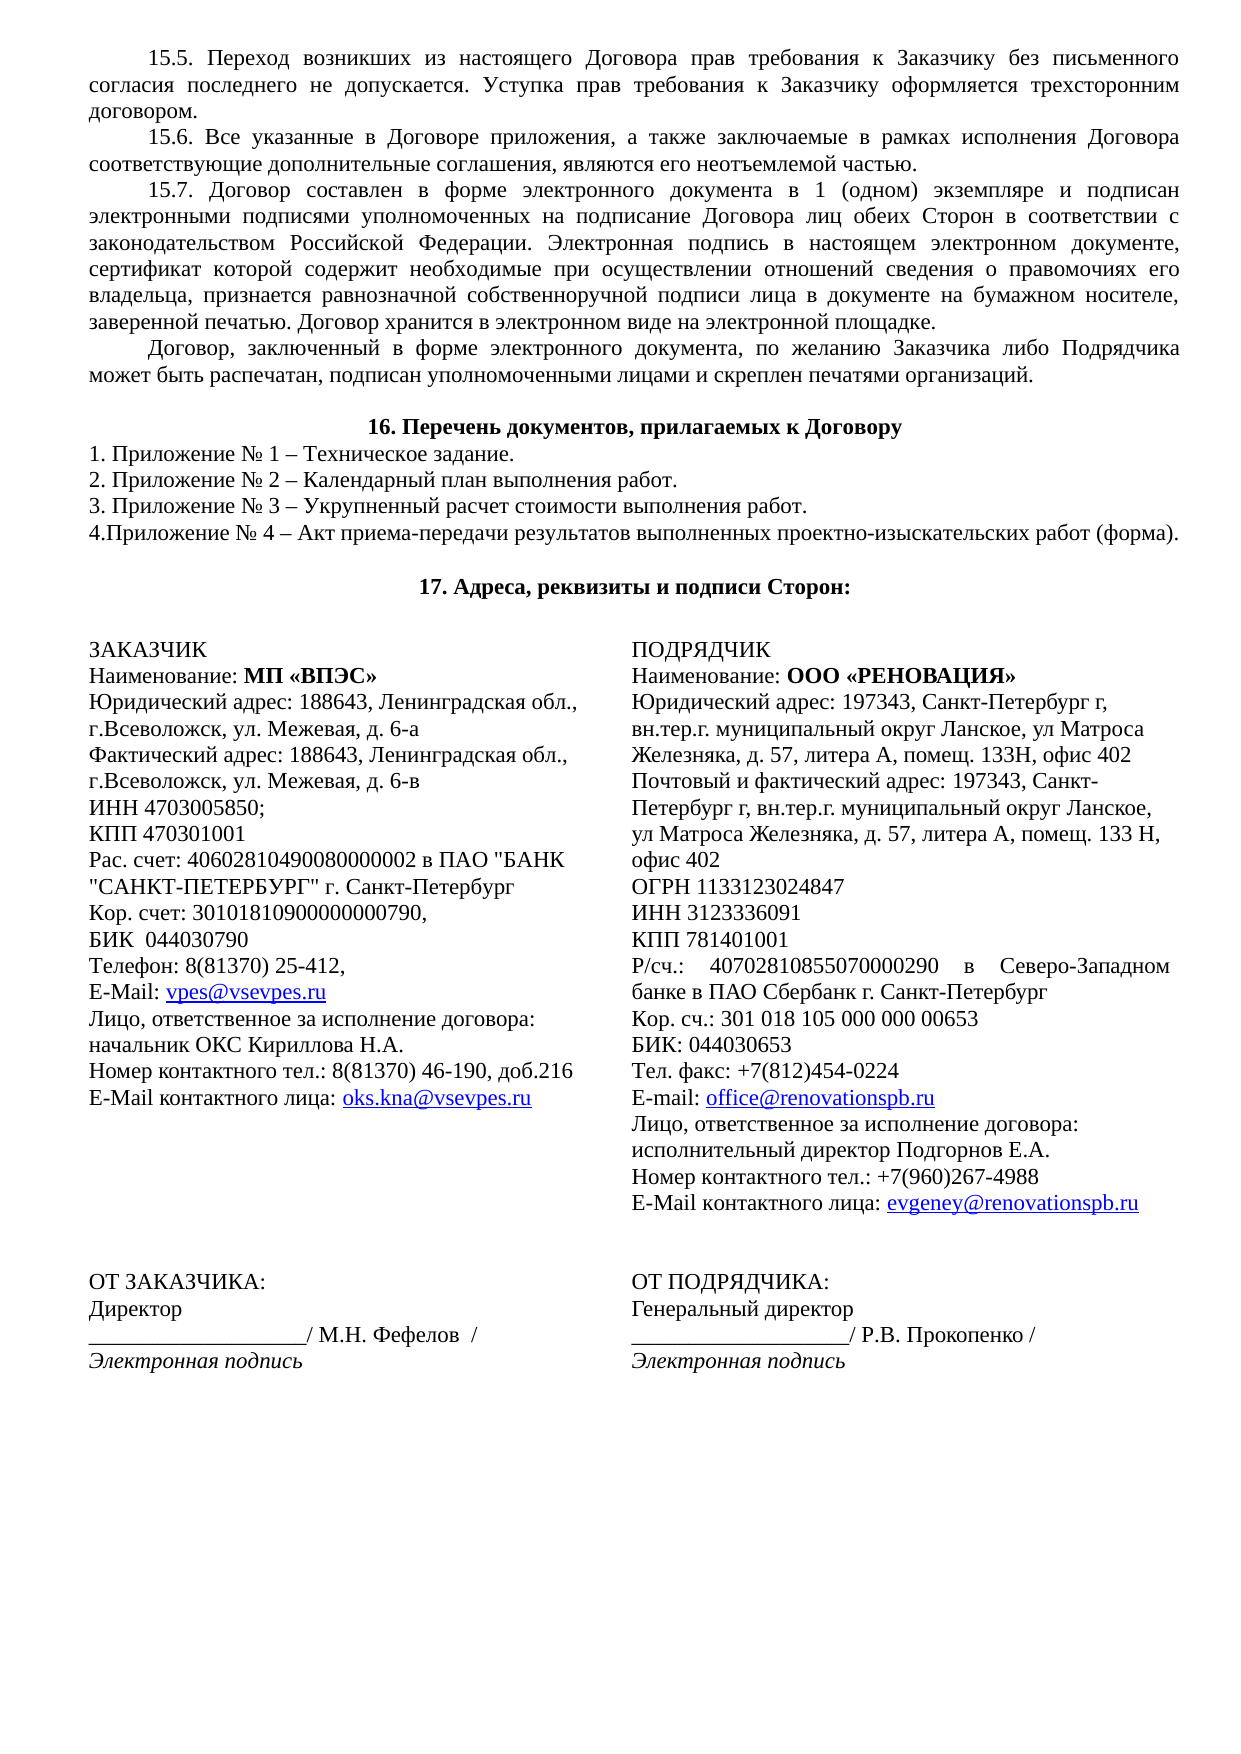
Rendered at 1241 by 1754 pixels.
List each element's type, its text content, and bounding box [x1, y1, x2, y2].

table_cell ОТ ПОДРЯДЧИКА: Генеральный директор ___________________/ Р.В. Прокопенко / Электронная подпись [620, 1268, 1181, 1374]
text 2. Приложение № 2 – Календарный план выполнения работ. [89, 466, 1181, 492]
text 17. Адреса, реквизиты и подписи Сторон: [89, 573, 1181, 599]
table_header ЗАКАЗЧИК Наименование: МП «ВПЭС» Юридический адрес: 188643, Ленинградская обл., г.Всеволожск, ул. Межевая, д. 6-а Фактический адрес: 188643, Ленинградская обл., г.Всеволожск, ул. Межевая, д. 6-в ИНН 4703005850; КПП 470301001 Рас. счет: 40602810490080000002 в ПАО "БАНК "САНКТ-ПЕТЕРБУРГ" г. Санкт-Петербург Кор. счет: 30101810900000000790, БИК 044030790 Телефон: 8(81370) 25-412, E-Mail: vpes@vsevpes.ru Лицо, ответственное за исполнение договора: начальник ОКС Кириллова Н.А. Номер контактного тел.: 8(81370) 46-190, доб.216 E-Mail контактного лица: oks.kna@vsevpes.ru [78, 636, 620, 1268]
table_cell ОТ ЗАКАЗЧИКА: Директор ___________________/ М.Н. Фефелов / Электронная подпись [78, 1268, 620, 1374]
text 16. Перечень документов, прилагаемых к Договору [89, 413, 1181, 440]
text 15.6. Все указанные в Договоре приложения, а также заключаемые в рамках исполнения Договора соответствующие дополнительные соглашения, являются его неотъемлемой частью. [89, 123, 1181, 176]
text 15.5. Переход возникших из настоящего Договора прав требования к Заказчику без письменного согласия последнего не допускается. Уступка прав требования к Заказчику оформляется трехсторонним договором. [89, 44, 1181, 123]
text 15.7. Договор составлен в форме электронного документа в 1 (одном) экземпляре и подписан электронными подписями уполномоченных на подписание Договора лиц обеих Сторон в соответствии с законодательством Российской Федерации. Электронная подпись в настоящем электронном документе, сертификат которой содержит необходимые при осуществлении отношений сведения о правомочиях его владельца, признается равнозначной собственноручной подписи лица в документе на бумажном носителе, заверенной печатью. Договор хранится в электронном виде на электронной площадке. [89, 176, 1181, 334]
table_header ПОДРЯДЧИК Наименование: ООО «РЕНОВАЦИЯ» Юридический адрес: 197343, Санкт-Петербург г, вн.тер.г. муниципальный округ Ланское, ул Матроса Железняка, д. 57, литера А, помещ. 133Н, офис 402 Почтовый и фактический адрес: 197343, Санкт-Петербург г, вн.тер.г. муниципальный округ Ланское, ул Матроса Железняка, д. 57, литера А, помещ. 133 Н, офис 402 ОГРН 1133123024847 ИНН 3123336091 КПП 781401001 Р/сч.: 40702810855070000290 в Северо-Западном банке в ПАО Сбербанк г. Санкт-Петербург Кор. сч.: 301 018 105 000 000 00653 БИК: 044030653 Тел. факс: +7(812)454-0224 E-mail: office@renovationspb.ru Лицо, ответственное за исполнение договора: исполнительный директор Подгорнов Е.А. Номер контактного тел.: +7(960)267-4988 E-Mail контактного лица: evgeney@renovationspb.ru [620, 636, 1181, 1268]
text 3. Приложение № 3 – Укрупненный расчет стоимости выполнения работ. [89, 492, 1181, 519]
text 4.Приложение № 4 – Акт приема-передачи результатов выполненных проектно-изыскательских работ (форма). [89, 519, 1181, 545]
text Договор, заключенный в форме электронного документа, по желанию Заказчика либо Подрядчика может быть распечатан, подписан уполномоченными лицами и скреплен печатями организаций. [89, 334, 1181, 387]
text 1. Приложение № 1 – Техническое задание. [89, 440, 1181, 466]
